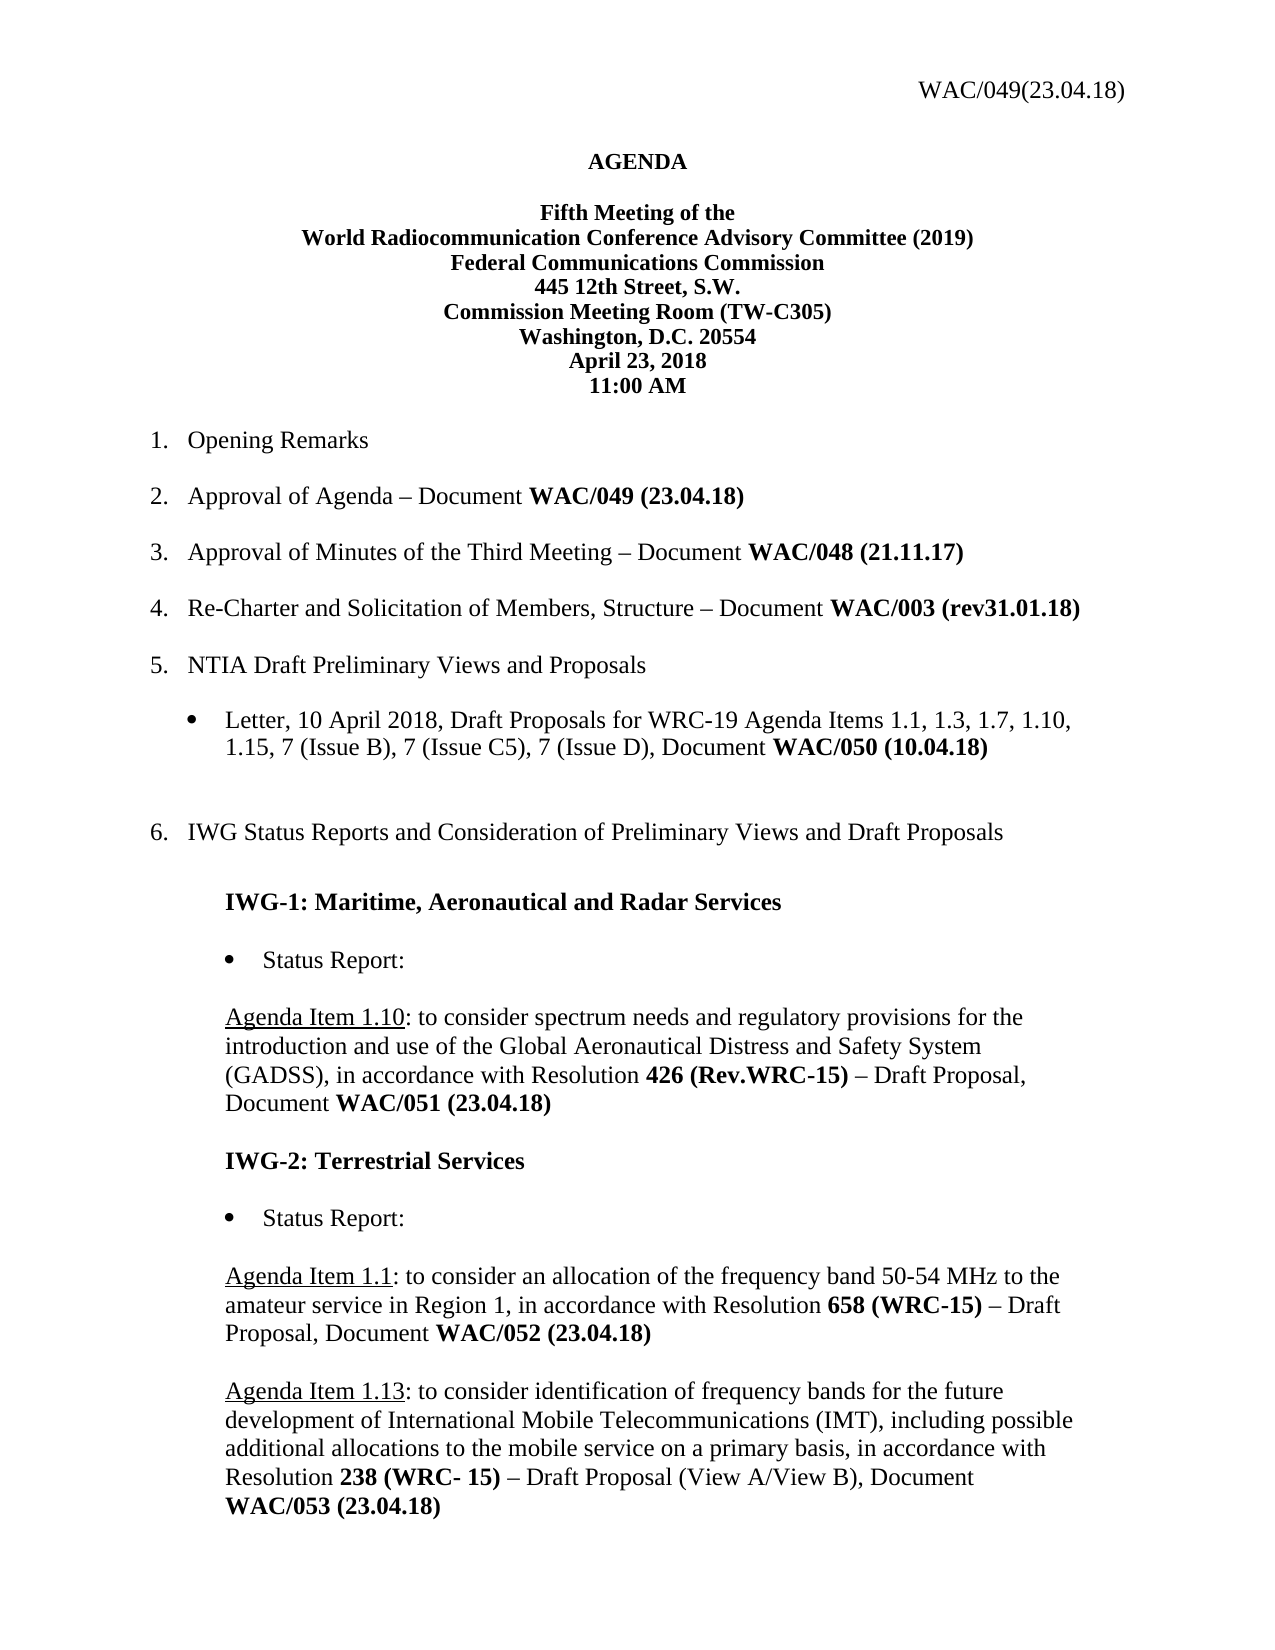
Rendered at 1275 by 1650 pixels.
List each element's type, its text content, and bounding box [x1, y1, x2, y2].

list NTIA Draft Preliminary Views and Proposals [150, 650, 1125, 679]
text AGENDA [150, 150, 1125, 175]
list Approval of Minutes of the Third Meeting – Document WAC/048 (21.11.17) [150, 539, 1125, 566]
text World Radiocommunication Conference Advisory Committee (2019) [150, 226, 1125, 250]
list Status Report: [225, 1203, 1125, 1232]
list IWG Status Reports and Consideration of Preliminary Views and Draft Proposals [150, 819, 1125, 846]
list Re-Charter and Solicitation of Members, Structure – Document WAC/003 (rev31.01.18) [150, 594, 1125, 621]
list Letter, 10 April 2018, Draft Proposals for WRC-19 Agenda Items 1.1, 1.3, 1.7, 1.10, 1.15, 7 (Issue B), 7 (Issue C5), 7 (Issue D), Document WAC/050 (10.04.18) [187, 708, 1125, 761]
list Status Report: [225, 945, 1125, 973]
text Federal Communications Commission [150, 250, 1125, 275]
text IWG-2: Terrestrial Services [225, 1146, 1125, 1175]
text 11:00 AM [150, 374, 1125, 398]
text Agenda Item 1.1: to consider an allocation of the frequency band 50-54 MHz to the amateur service in Region 1, in accordance with Resolution 658 (WRC-15) – Draft Proposal, Document WAC/052 (23.04.18) [225, 1261, 1079, 1347]
subtitle Washington, D.C. 20554 [150, 324, 1125, 349]
text IWG-1: Maritime, Aeronautical and Radar Services [187, 887, 1125, 916]
text Fifth Meeting of the [150, 201, 1125, 226]
text April 23, 2018 [150, 349, 1125, 374]
text Agenda Item 1.10: to consider spectrum needs and regulatory provisions for the introduction and use of the Global Aeronautical Distress and Safety System (GADSS), in accordance with Resolution 426 (Rev.WRC-15) – Draft Proposal, Document WAC/051 (23.04.18) [225, 1002, 1079, 1117]
text 445 12th Street, S.W. [150, 275, 1125, 300]
list Approval of Agenda – Document WAC/049 (23.04.18) [150, 483, 1125, 510]
text Commission Meeting Room (TW-C305) [150, 300, 1125, 324]
text Agenda Item 1.13: to consider identification of frequency bands for the future development of International Mobile Telecommunications (IMT), including possible additional allocations to the mobile service on a primary basis, in accordance with Resolution 238 (WRC- 15) – Draft Proposal (View A/View B), Document WAC/053 (23.04.18) [225, 1376, 1079, 1520]
text 1. Opening Remarks [150, 427, 1125, 454]
